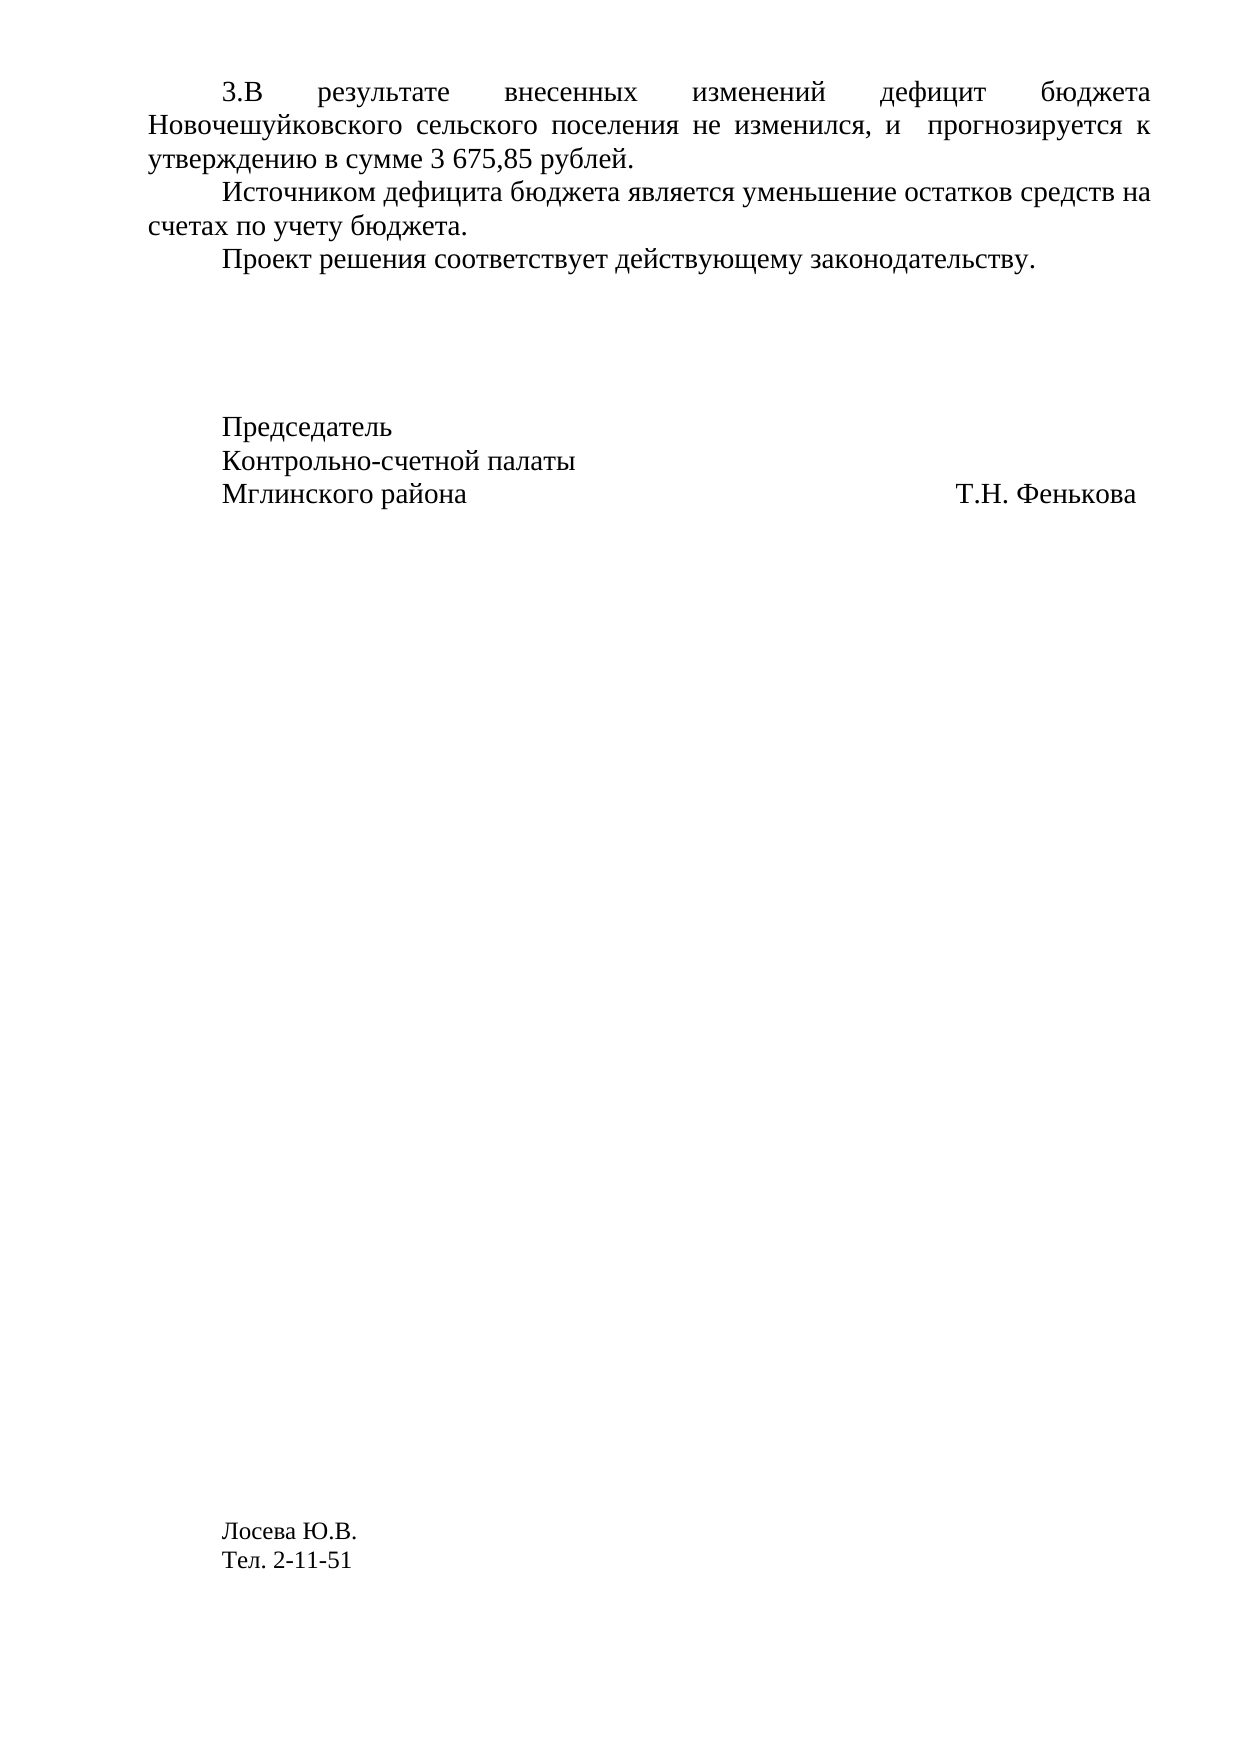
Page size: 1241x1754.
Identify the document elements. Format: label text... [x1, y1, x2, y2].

text Тел. 2-11-51 [148, 1545, 1152, 1574]
text Проект решения соответствует действующему законодательству. [148, 242, 1152, 275]
text Контрольно-счетной палаты [148, 443, 1152, 476]
text Председатель [148, 409, 1152, 443]
text Источником дефицита бюджета является уменьшение остатков средств на счетах по учету бюджета. [148, 174, 1152, 242]
text Мглинского района Т.Н. Фенькова [148, 476, 1152, 510]
text 3.В результате внесенных изменений дефицит бюджета Новочешуйковского сельского поселения не изменился, и прогнозируется к утверждению в сумме 3 675,85 рублей. [148, 74, 1152, 174]
text Лосева Ю.В. [148, 1516, 1152, 1545]
